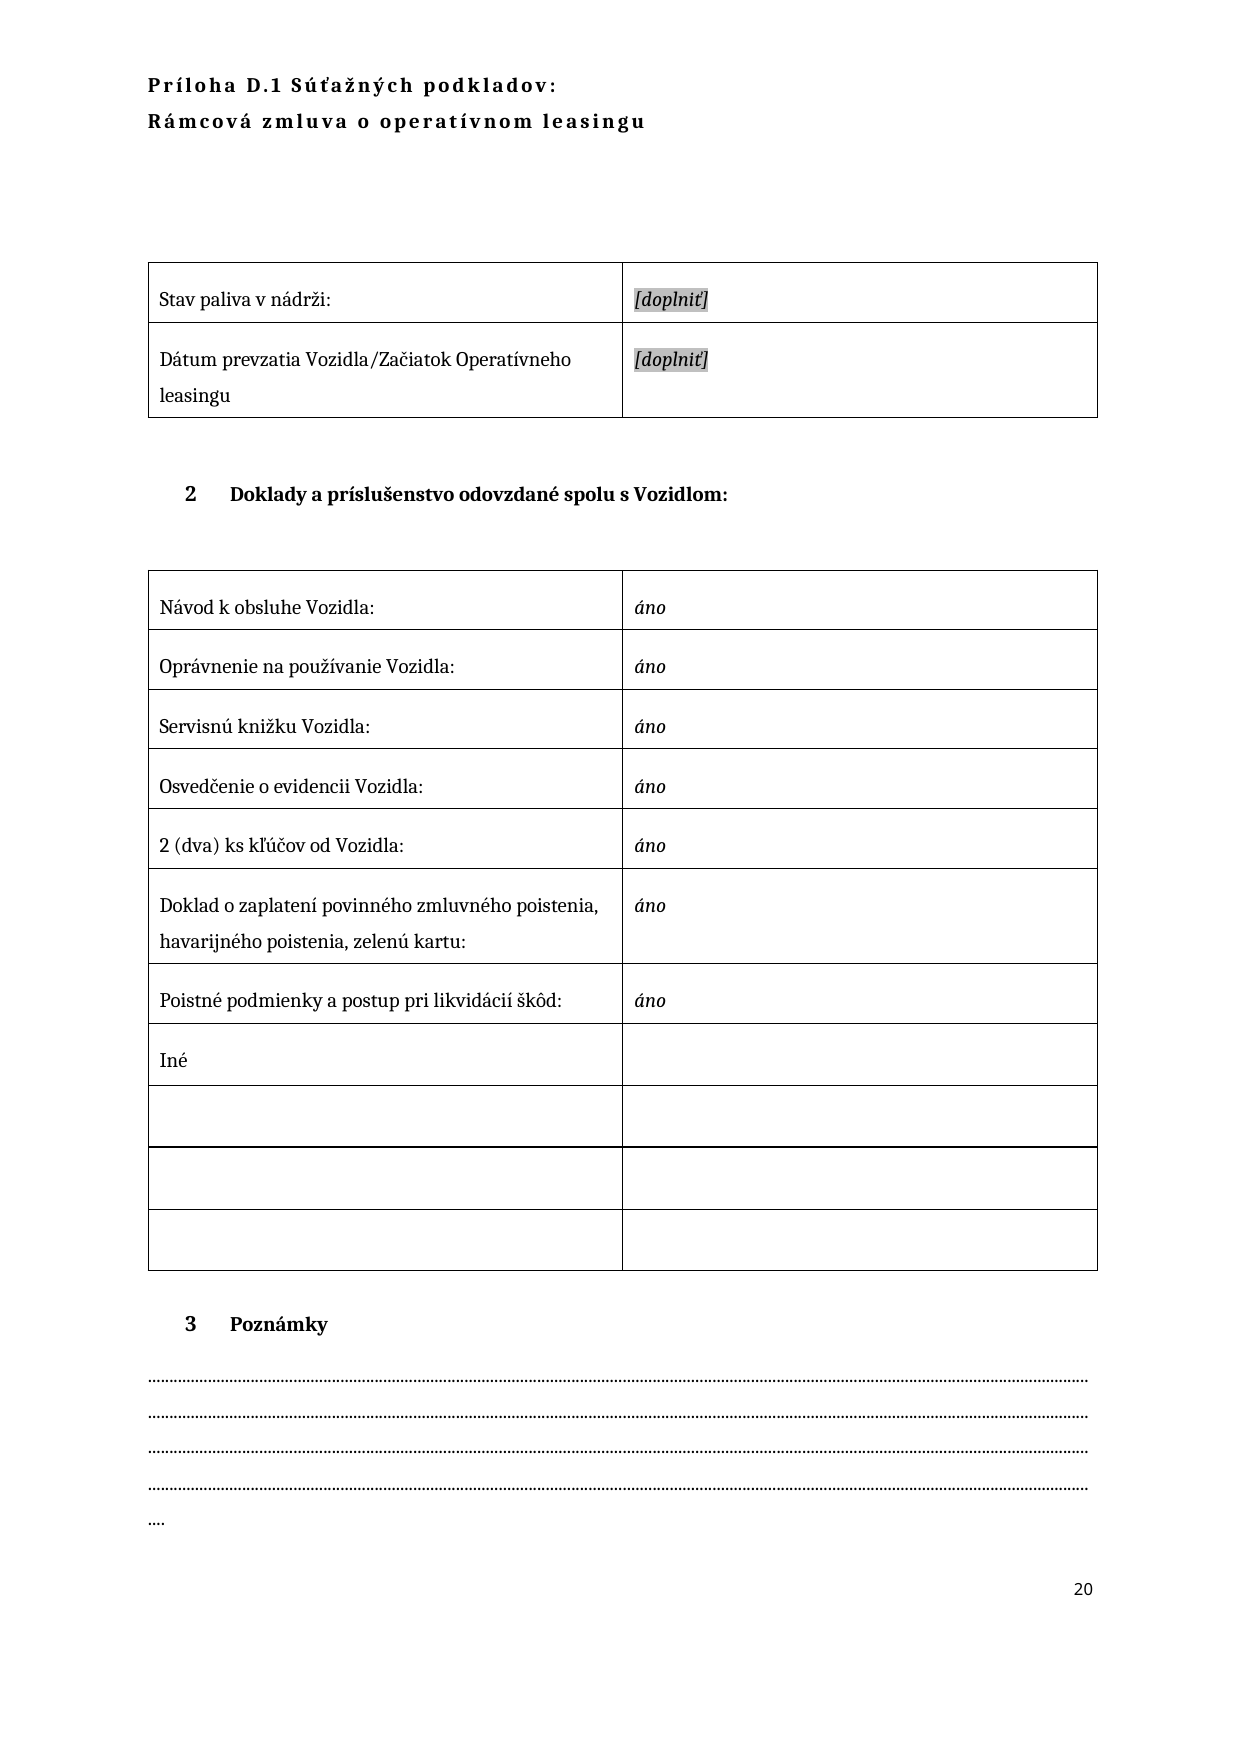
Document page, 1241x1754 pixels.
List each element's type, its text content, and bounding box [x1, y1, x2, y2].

table_cell [149, 1086, 622, 1146]
text .................................................................................................................................................................................................................................................................................................................................................................................................................................................................................................................................................................................................................................................................................................................................................................................................................................................................................................................... [148, 1363, 1093, 1531]
table_cell [623, 1024, 1097, 1084]
table_cell [149, 1148, 622, 1208]
table_cell Servisnú knižku Vozidla: [149, 690, 622, 748]
table_cell áno [623, 809, 1097, 867]
table_cell Doklad o zaplatení povinného zmluvného poistenia, havarijného poistenia, zelenú kartu: [149, 869, 622, 963]
table_cell [doplniť] [623, 323, 1097, 417]
table_cell [doplniť] [623, 263, 1097, 322]
table_cell Oprávnenie na používanie Vozidla: [149, 630, 622, 689]
table_header Návod k obsluhe Vozidla: [149, 571, 622, 629]
table_cell 2 (dva) ks kľúčov od Vozidla: [149, 809, 622, 867]
table_cell Dátum prevzatia Vozidla/Začiatok Operatívneho leasingu [149, 323, 622, 417]
table_cell áno [623, 964, 1097, 1022]
list Doklady a príslušenstvo odovzdané spolu s Vozidlom: [185, 479, 1093, 507]
table_cell Osvedčenie o evidencii Vozidla: [149, 749, 622, 808]
table_cell [623, 1210, 1097, 1270]
table_cell áno [623, 630, 1097, 689]
table_cell [623, 1086, 1097, 1146]
table_cell Stav paliva v nádrži: [149, 263, 622, 322]
table_header áno [623, 571, 1097, 629]
table_cell áno [623, 690, 1097, 748]
table_cell [149, 1210, 622, 1270]
table_cell Iné [149, 1024, 622, 1084]
list Poznámky [185, 1309, 1093, 1337]
table_cell Poistné podmienky a postup pri likvidácií škôd: [149, 964, 622, 1022]
table_cell áno [623, 749, 1097, 808]
table_cell [623, 1148, 1097, 1208]
table_cell áno [623, 869, 1097, 963]
